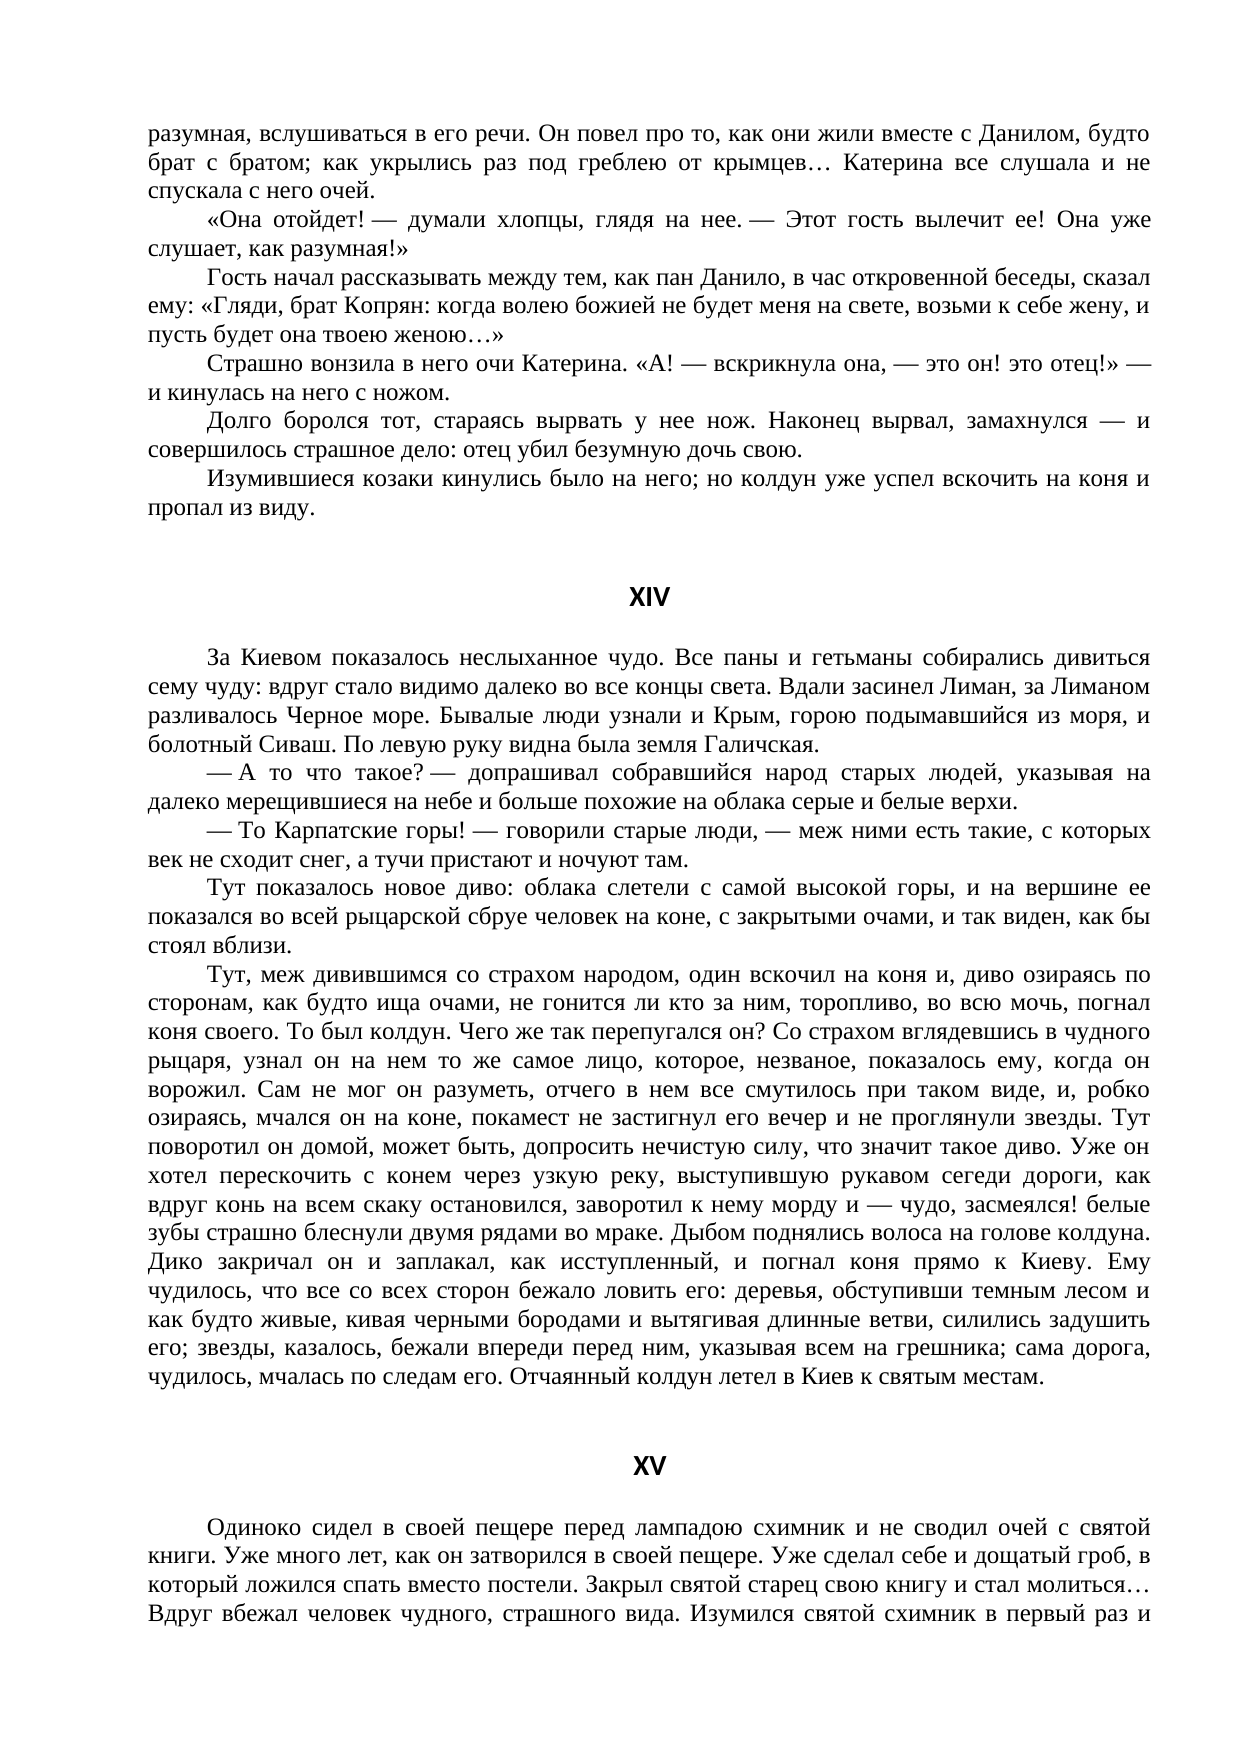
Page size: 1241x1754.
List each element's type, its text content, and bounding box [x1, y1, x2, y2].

text За Киевом показалось неслыханное чудо. Все паны и гетьманы собирались дивиться сему чуду: вдруг стало видимо далеко во все концы света. Вдали засинел Лиман, за Лиманом разливалось Черное море. Бывалые люди узнали и Крым, горою подымавшийся из моря, и болотный Сиваш. По левую руку видна была земля Галичская. [148, 642, 1152, 757]
text — А то что такое? — допрашивал собравшийся народ старых людей, указывая на далеко мерещившиеся на небе и больше похожие на облака серые и белые верхи. [148, 757, 1152, 815]
subtitle XV [148, 1447, 1152, 1483]
text Гость начал рассказывать между тем, как пан Данило, в час откровенной беседы, сказал ему: «Гляди, брат Копрян: когда волею божией не будет меня на свете, возьми к себе жену, и пусть будет она твоею женою…» [148, 262, 1152, 348]
text Страшно вонзила в него очи Катерина. «А! — вскрикнула она, — это он! это отец!» — и кинулась на него с ножом. [148, 348, 1152, 406]
text Тут, меж дивившимся со страхом народом, один вскочил на коня и, диво озираясь по сторонам, как будто ища очами, не гонится ли кто за ним, торопливо, во всю мочь, погнал коня своего. То был колдун. Чего же так перепугался он? Со страхом вглядевшись в чудного рыцаря, узнал он на нем то же самое лицо, которое, незваное, показалось ему, когда он ворожил. Сам не мог он разуметь, отчего в нем все смутилось при таком виде, и, робко озираясь, мчался он на коне, покамест не застигнул его вечер и не проглянули звезды. Тут поворотил он домой, может быть, допросить нечистую силу, что значит такое диво. Уже он хотел перескочить с конем через узкую реку, выступившую рукавом сегеди дороги, как вдруг конь на всем скаку остановился, заворотил к нему морду и — чудо, засмеялся! белые зубы страшно блеснули двумя рядами во мраке. Дыбом поднялись волоса на голове колдуна. Дико закричал он и заплакал, как исступленный, и погнал коня прямо к Киеву. Ему чудилось, что все со всех сторон бежало ловить его: деревья, обступивши темным лесом и как будто живые, кивая черными бородами и вытягивая длинные ветви, силились задушить его; звезды, казалось, бежали впереди перед ним, указывая всем на грешника; сама дорога, чудилось, мчалась по следам его. Отчаянный колдун летел в Киев к святым местам. [148, 959, 1152, 1390]
text Изумившиеся козаки кинулись было на него; но колдун уже успел вскочить на коня и пропал из виду. [148, 463, 1152, 521]
subtitle XIV [148, 578, 1152, 614]
text — То Карпатские горы! — говорили старые люди, — меж ними есть такие, с которых век не сходит снег, а тучи пристают и ночуют там. [148, 815, 1152, 872]
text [148, 1512, 1152, 1627]
text Долго боролся тот, стараясь вырвать у нее нож. Наконец вырвал, замахнулся — и совершилось страшное дело: отец убил безумную дочь свою. [148, 406, 1152, 463]
text «Она отойдет! — думали хлопцы, глядя на нее. — Этот гость вылечит ее! Она уже слушает, как разумная!» [148, 204, 1152, 262]
text Тут показалось новое диво: облака слетели с самой высокой горы, и на вершине ее показался во всей рыцарской сбруе человек на коне, с закрытыми очами, и так виден, как бы стоял вблизи. [148, 872, 1152, 959]
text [148, 118, 1152, 204]
